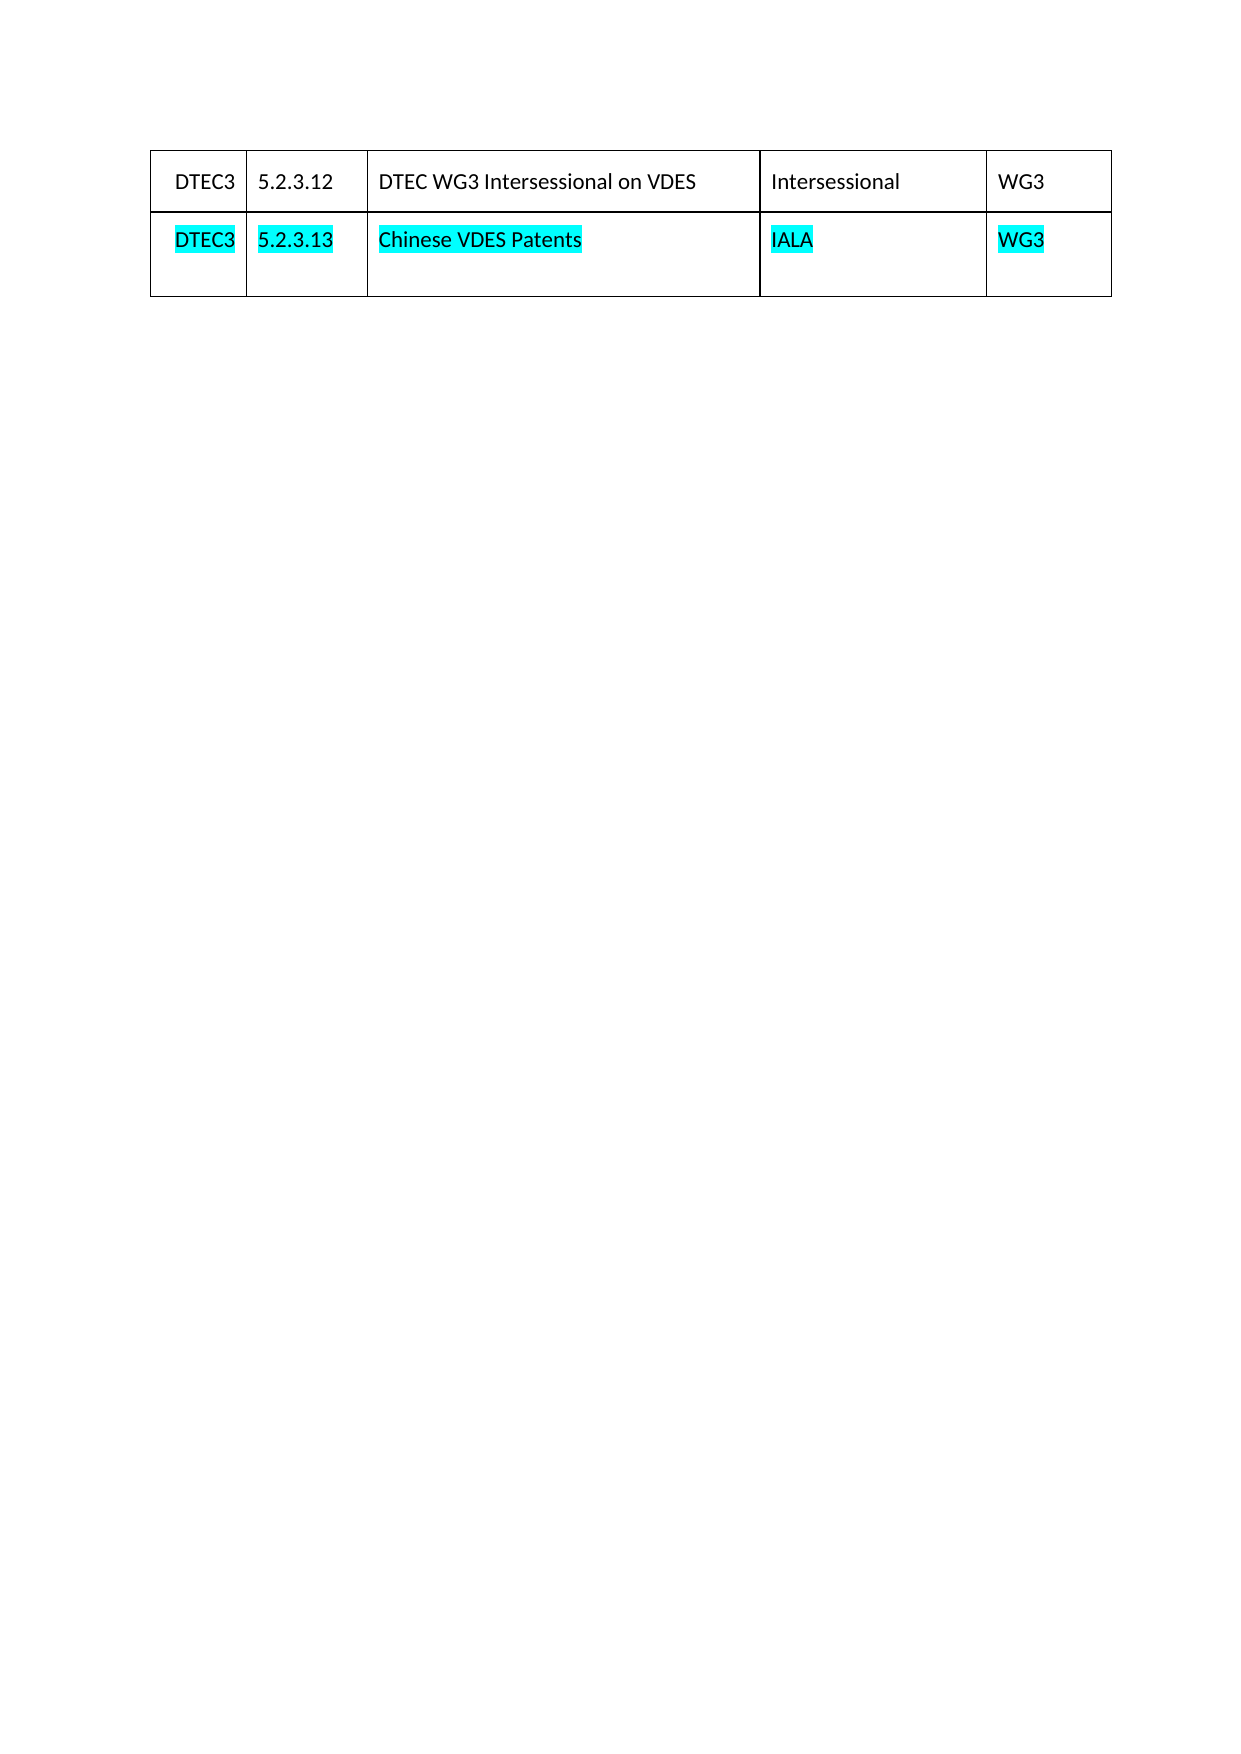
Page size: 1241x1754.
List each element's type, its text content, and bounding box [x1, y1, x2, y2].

table_cell DTEC WG3 Intersessional on VDES [368, 151, 759, 211]
table_cell WG3 [987, 213, 1111, 266]
table_cell [761, 266, 986, 296]
table_cell [987, 266, 1111, 296]
table_cell IALA [761, 213, 986, 266]
table_cell 5.2.3.12 [247, 151, 367, 211]
table_cell Chinese VDES Patents [368, 213, 759, 266]
table_cell DTEC3 [151, 213, 246, 266]
table_cell 5.2.3.13 [247, 213, 367, 266]
table_cell WG3 [987, 151, 1111, 211]
table_cell [151, 266, 246, 296]
table_cell Intersessional [761, 151, 986, 211]
table_cell [247, 266, 367, 296]
table_cell [368, 266, 759, 296]
table_cell DTEC3 [151, 151, 246, 211]
